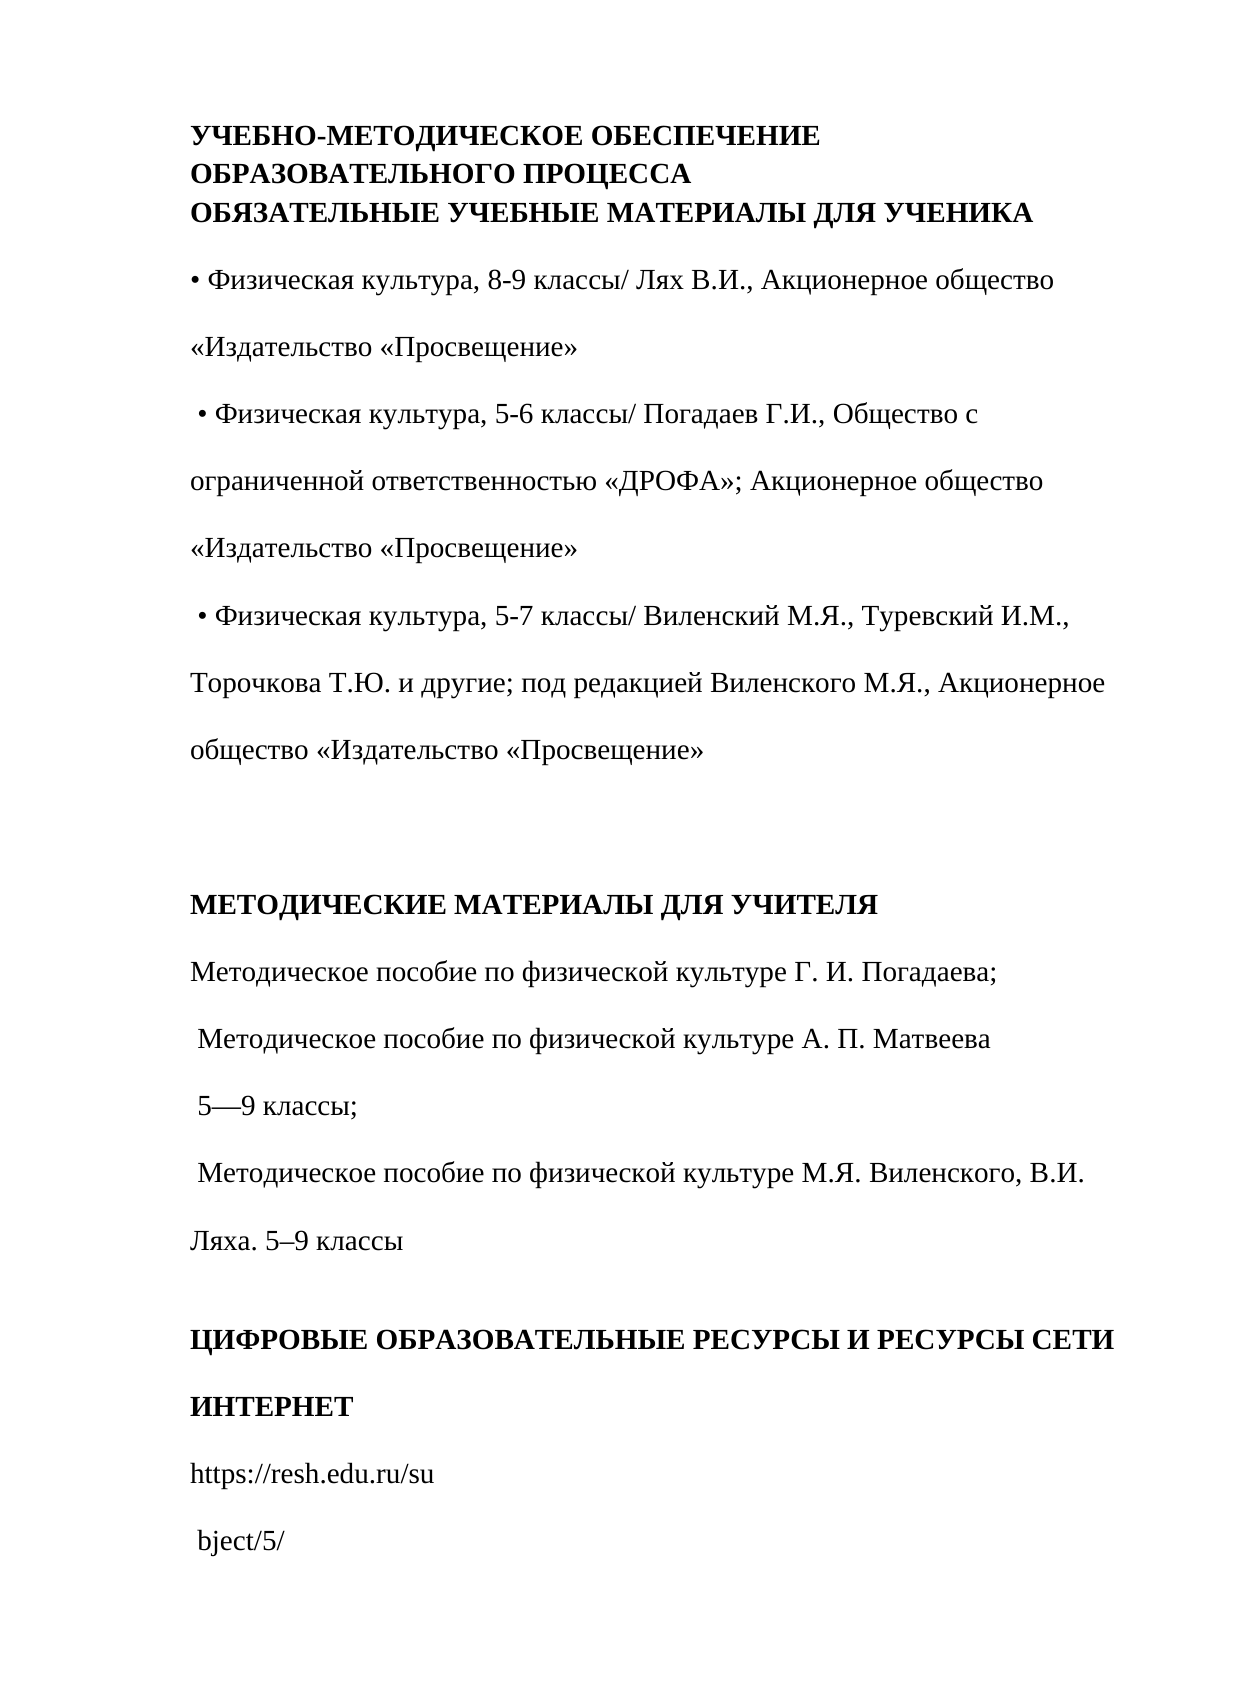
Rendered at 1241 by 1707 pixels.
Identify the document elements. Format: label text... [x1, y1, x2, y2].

text https://resh.edu.ru/su bject/5/ [190, 1456, 1152, 1557]
text УЧЕБНО-МЕТОДИЧЕСКОЕ ОБЕСПЕЧЕНИЕ ОБРАЗОВАТЕЛЬНОГО ПРОЦЕССА [190, 118, 1152, 190]
text • Физическая культура, 8-9 классы/ Лях В.И., Акционерное общество «Издательство «Просвещение» • Физическая культура, 5-6 классы/ Погадаев Г.И., Общество с ограниченной ответственностью «ДРОФА»; Акционерное общество «Издательство «Просвещение» • Физическая культура, 5-7 классы/ Виленский М.Я., Туревский И.М., Торочкова Т.Ю. и другие; под редакцией Виленского М.Я., Акционерное общество «Издательство «Просвещение» [190, 262, 1152, 765]
text МЕТОДИЧЕСКИЕ МАТЕРИАЛЫ ДЛЯ УЧИТЕЛЯ [190, 887, 1152, 921]
text ОБЯЗАТЕЛЬНЫЕ УЧЕБНЫЕ МАТЕРИАЛЫ ДЛЯ УЧЕНИКА [190, 195, 1152, 229]
text Методическое пособие по физической культуре Г. И. Погадаева; Методическое пособие по физической культуре А. П. Матвеева 5—9 классы; Методическое пособие по физической культуре М.Я. Виленского, В.И. Ляха. 5–9 классы [190, 954, 1152, 1256]
text ЦИФРОВЫЕ ОБРАЗОВАТЕЛЬНЫЕ РЕСУРСЫ И РЕСУРСЫ СЕТИ ИНТЕРНЕТ [190, 1322, 1152, 1422]
